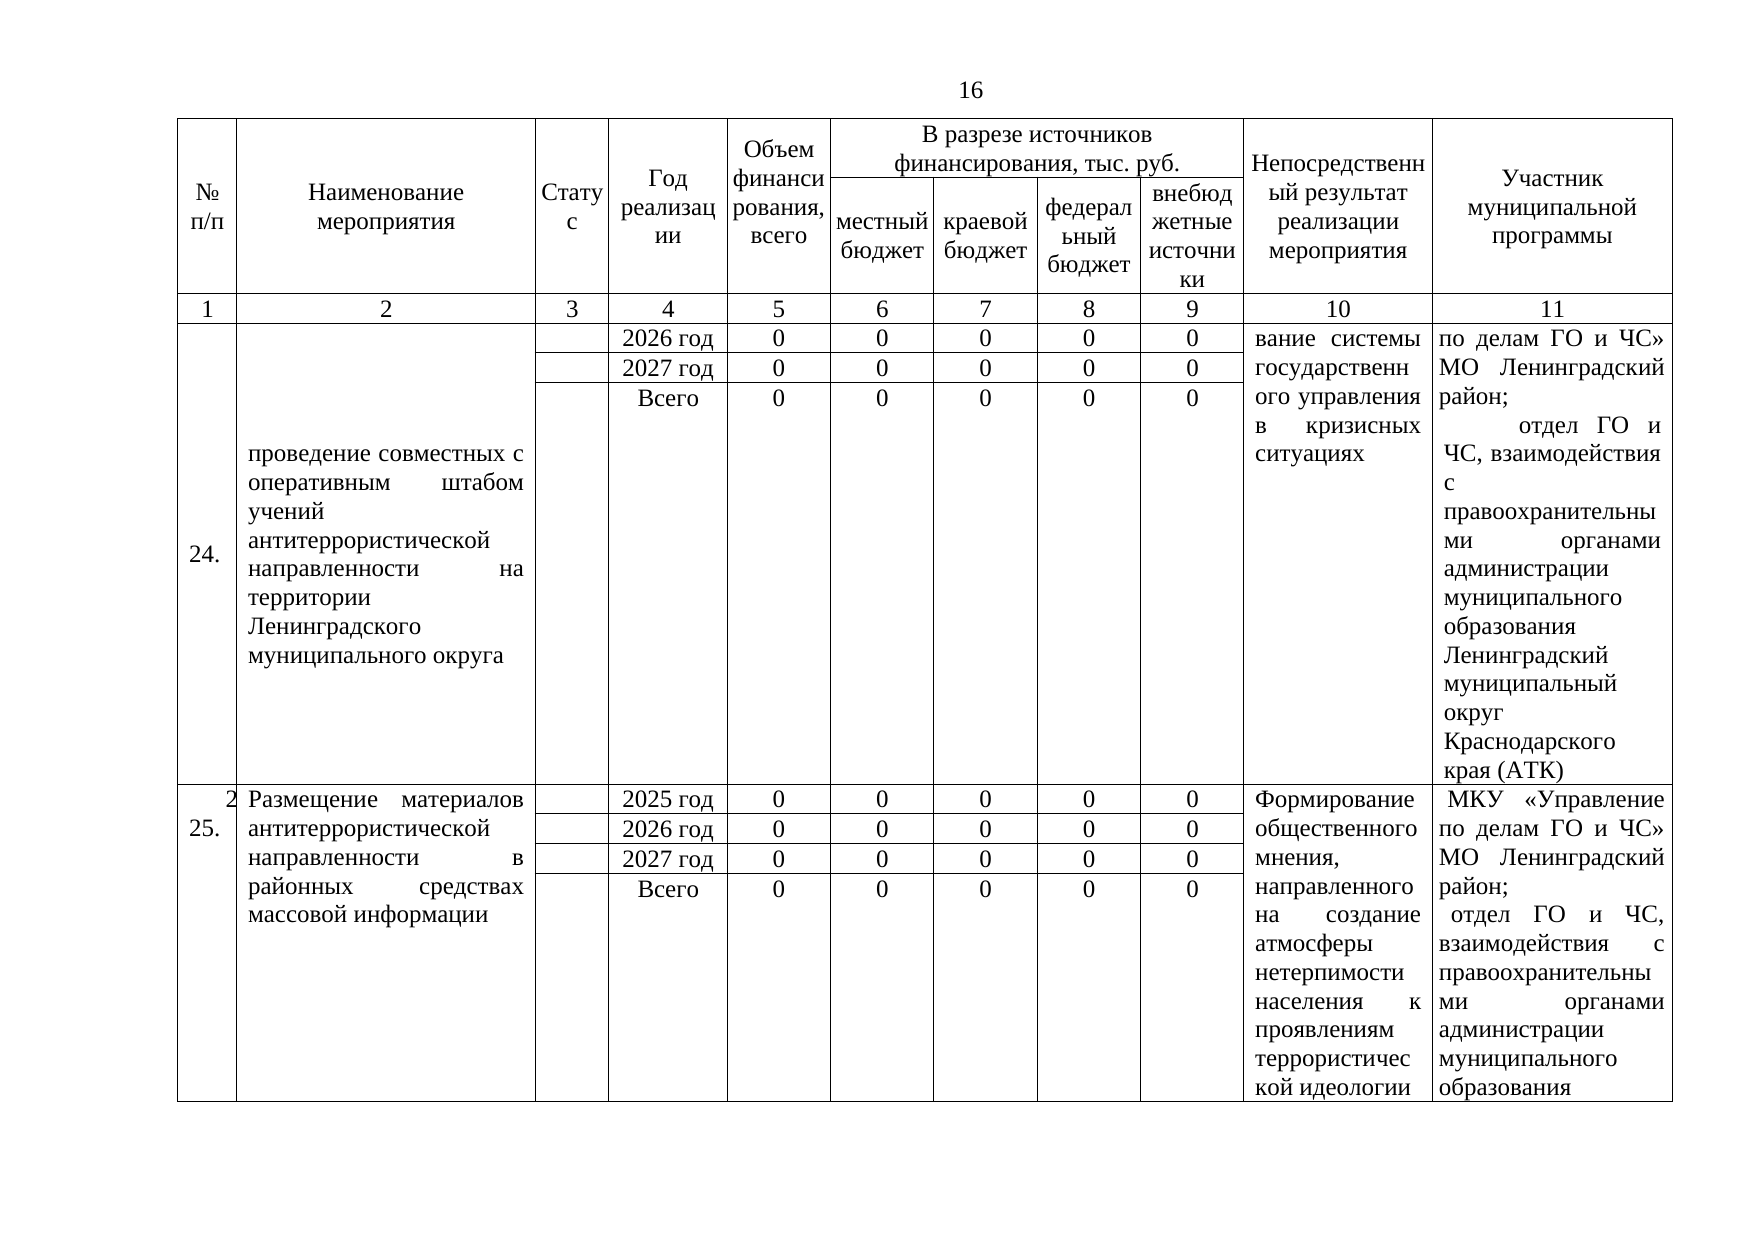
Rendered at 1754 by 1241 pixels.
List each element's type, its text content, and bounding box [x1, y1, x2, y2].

table_cell 0 [934, 874, 1037, 1101]
table_cell 2 [237, 294, 535, 322]
table_cell 0 [934, 785, 1037, 813]
table_cell 2026 год [609, 814, 727, 843]
table_cell 0 [1141, 383, 1243, 783]
table_cell 0 [934, 353, 1037, 382]
table_cell 0 [728, 814, 830, 843]
table_cell 10 [1244, 294, 1432, 322]
table_header Наименование мероприятия [237, 119, 535, 293]
table_cell краевой бюджет [934, 178, 1037, 293]
table_cell местный бюджет [831, 178, 933, 293]
table_header № п/п [178, 119, 236, 293]
table_header В разрезе источников финансирования, тыс. руб. [831, 119, 1243, 177]
table_cell 0 [1038, 874, 1140, 1101]
table_cell 0 [728, 785, 830, 813]
table_cell 0 [728, 324, 830, 352]
table_cell Всего [609, 383, 727, 783]
table_cell 0 [831, 785, 933, 813]
table_cell 0 [728, 383, 830, 783]
table_cell 0 [1141, 844, 1243, 873]
table_cell 0 [728, 844, 830, 873]
table_cell 224. [178, 324, 236, 783]
table_cell [536, 353, 608, 382]
table_cell 0 [934, 324, 1037, 352]
table_cell 225. [178, 785, 236, 1101]
table_cell [536, 383, 608, 783]
table_header Участник муниципальной программы [1433, 119, 1672, 293]
table_header Год реализации [609, 119, 727, 293]
table_cell Формирование общественного мнения, направленного на создание атмосферы нетерпимости населения к проявлениям террористической идеологии [1244, 785, 1432, 1101]
table_cell 0 [831, 353, 933, 382]
table_cell 4 [609, 294, 727, 322]
table_cell 0 [1141, 874, 1243, 1101]
table_cell 0 [1141, 785, 1243, 813]
table_cell 2026 год [609, 324, 727, 352]
table_cell 5 [728, 294, 830, 322]
table_header Непосредственный результат реализации мероприятия [1244, 119, 1432, 293]
table_cell 0 [934, 383, 1037, 783]
table_cell 0 [831, 844, 933, 873]
table_cell 0 [1038, 814, 1140, 843]
table_cell 0 [1038, 383, 1140, 783]
table_cell 3 [536, 294, 608, 322]
table_cell 8 [1038, 294, 1140, 322]
table_cell 0 [934, 844, 1037, 873]
table_cell 0 [1038, 844, 1140, 873]
table_cell 0 [1038, 353, 1140, 382]
table_cell 2027 год [609, 844, 727, 873]
table_cell 0 [831, 814, 933, 843]
table_cell [536, 324, 608, 352]
table_header Объем финансирования, всего [728, 119, 830, 293]
table_cell внебюджетные источники [1141, 178, 1243, 293]
table_cell [536, 874, 608, 1101]
table_cell 7 [934, 294, 1037, 322]
table_cell [536, 785, 608, 813]
table_cell 0 [831, 324, 933, 352]
table_cell федеральный бюджет [1038, 178, 1140, 293]
table_cell Всего [609, 874, 727, 1101]
table_cell 1 [178, 294, 236, 322]
table_header Статус [536, 119, 608, 293]
table_cell 0 [728, 874, 830, 1101]
table_cell 0 [1141, 324, 1243, 352]
table_cell 6 [831, 294, 933, 322]
table_cell 0 [934, 814, 1037, 843]
table_cell 0 [1141, 814, 1243, 843]
table_cell 0 [1141, 353, 1243, 382]
table_cell 2027 год [609, 353, 727, 382]
table_cell 0 [831, 383, 933, 783]
table_cell 11 [1433, 294, 1672, 322]
table_cell 0 [1038, 324, 1140, 352]
table_cell 0 [728, 353, 830, 382]
table_cell МКУ «Управление по делам ГО и ЧС» МО Ленинградский район; отдел ГО и ЧС, взаимодействия с правоохранительными органами администрации муниципального образования Ленинградский муниципальный округ Краснодарского края (АТК); отдел по делам молодежи Ленинградского муниципального округа; управление образования администрации Ленинградского муниципального округа; отдел культуры администрации Ленинградского муниципального округа [1433, 785, 1672, 1101]
table_cell 0 [831, 874, 933, 1101]
table_cell 2025 год [609, 785, 727, 813]
table_cell [536, 814, 608, 843]
table_cell Размещение материалов антитеррористической направленности в районных средствах массовой информации [237, 785, 535, 1101]
table_cell [536, 844, 608, 873]
table_cell 9 [1141, 294, 1243, 322]
table_cell Совершенствование системы государственного управления в кризисных ситуациях [1244, 324, 1432, 783]
table_cell 0 [1038, 785, 1140, 813]
